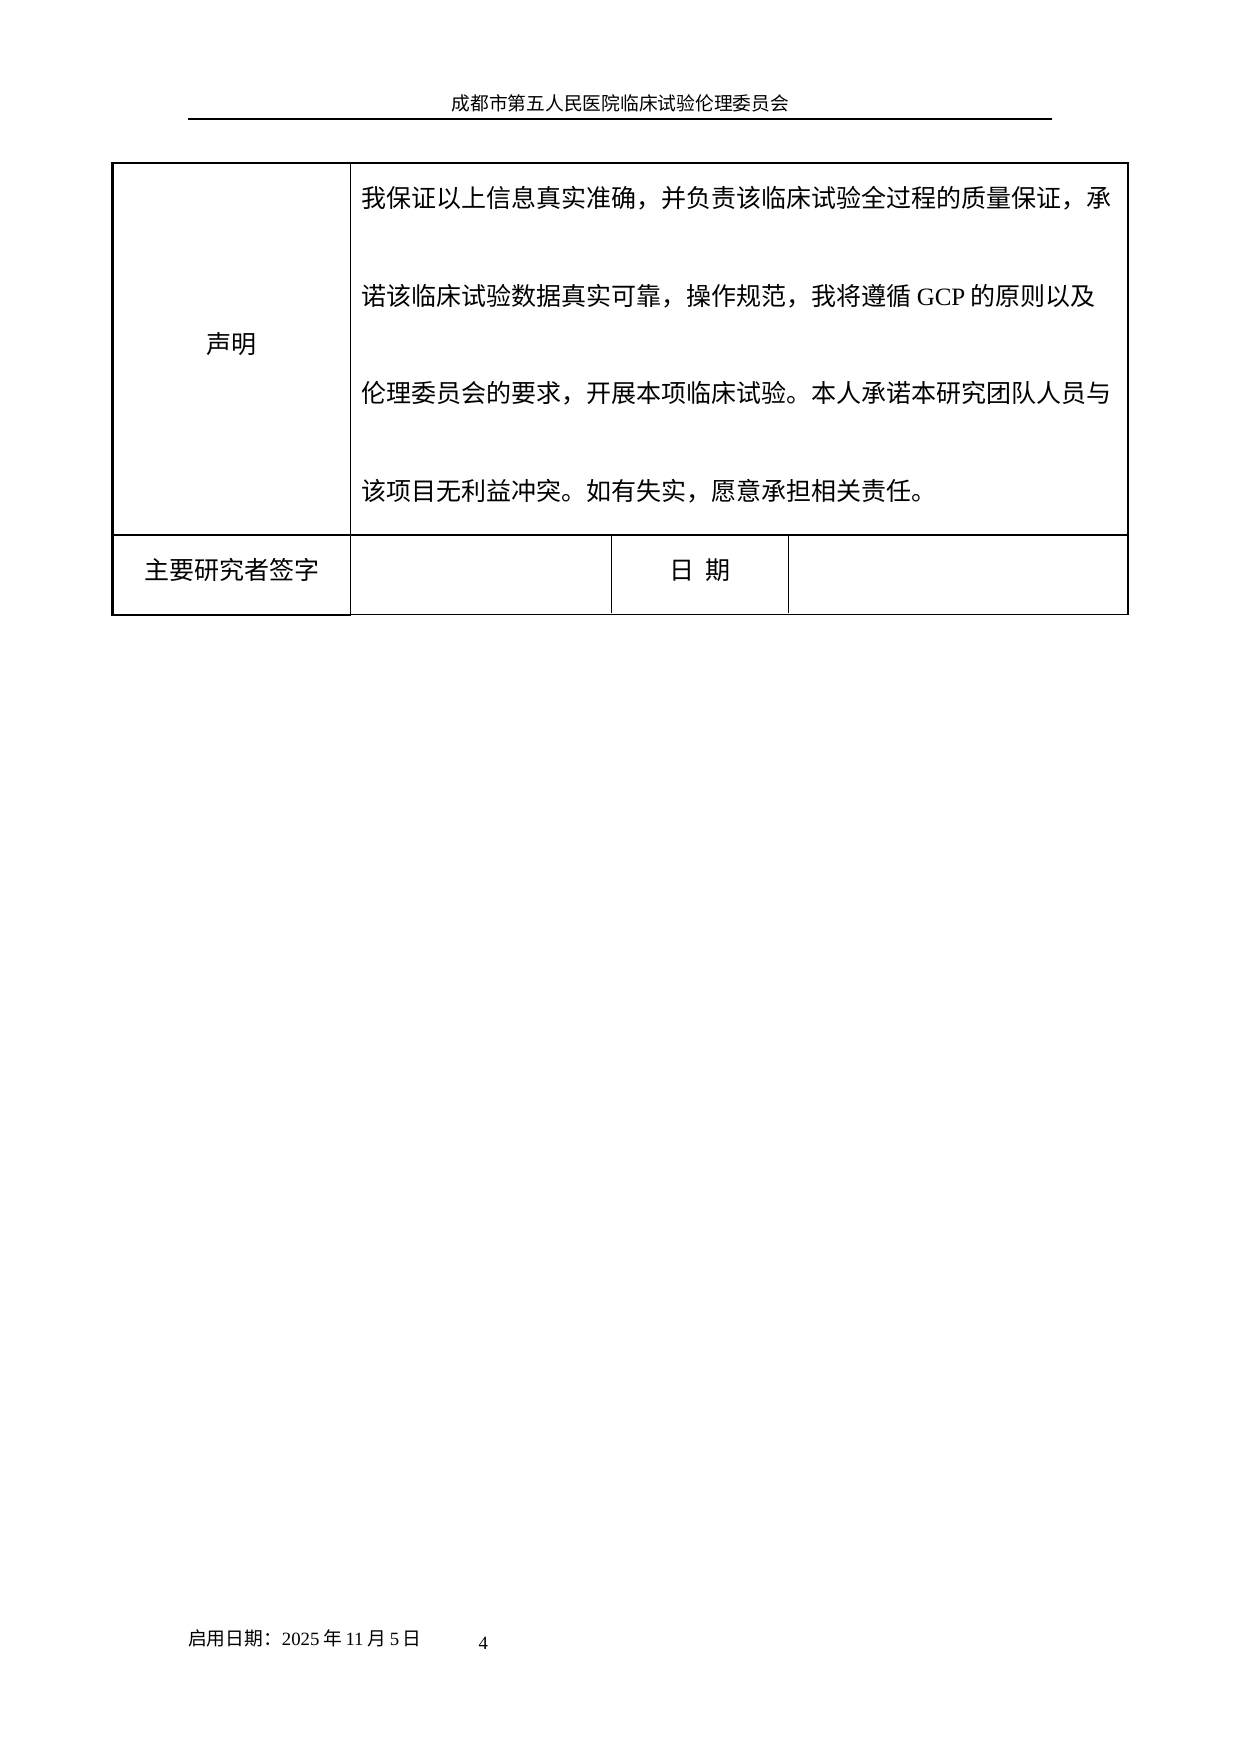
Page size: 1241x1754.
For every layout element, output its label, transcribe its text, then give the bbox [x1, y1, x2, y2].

table_cell [788, 536, 1127, 614]
table_cell 主要研究者签字 [114, 536, 350, 614]
table_cell [351, 536, 611, 614]
table_cell 日 期 [611, 536, 788, 614]
table_header 我保证以上信息真实准确，并负责该临床试验全过程的质量保证，承诺该临床试验数据真实可靠，操作规范，我将遵循GCP的原则以及伦理委员会的要求，开展本项临床试验。本人承诺本研究团队人员与该项目无利益冲突。如有失实，愿意承担相关责任。 [351, 164, 1127, 534]
table_header 声明 [114, 164, 350, 534]
